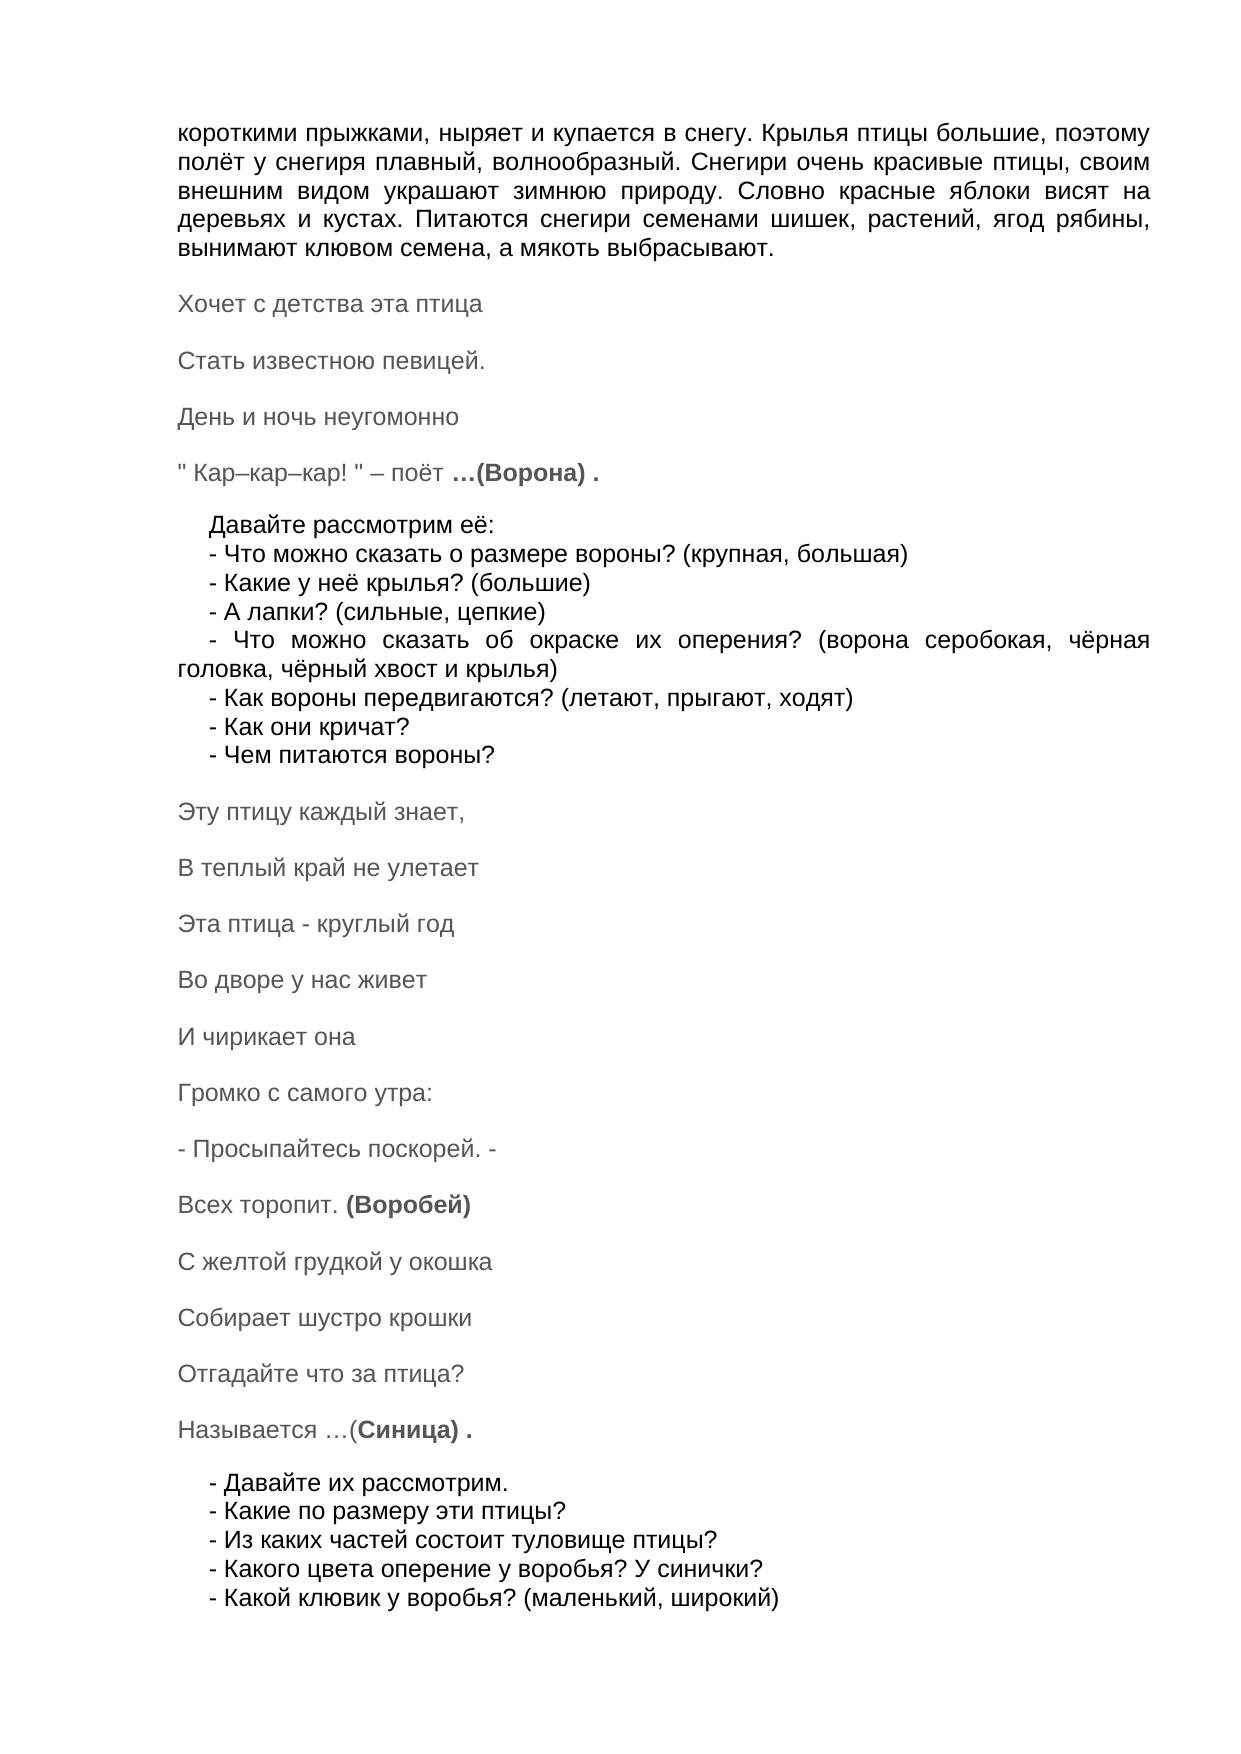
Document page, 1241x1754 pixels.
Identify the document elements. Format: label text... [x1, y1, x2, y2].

text Эту птицу каждый знает, [177, 792, 1152, 825]
text - Давайте их рассмотрим. [177, 1467, 1152, 1496]
text С желтой грудкой у окошка [177, 1242, 1152, 1275]
text И чирикает она [177, 1017, 1152, 1050]
text - Как вороны передвигаются? (летают, прыгают, ходят) [177, 683, 1152, 712]
text Всех торопит. (Воробей) [177, 1186, 1152, 1219]
text Эта птица - круглый год [177, 905, 1152, 938]
text Отгадайте что за птица? [177, 1355, 1152, 1388]
text Давайте рассмотрим её: [177, 510, 1152, 539]
text Называется …(Синица) . [177, 1411, 1152, 1444]
text Собирает шустро крошки [177, 1299, 1152, 1332]
text - Какого цвета оперение у воробья? У синички? [177, 1554, 1152, 1582]
text День и ночь неугомонно [177, 398, 1152, 431]
text - Как они кричат? [177, 712, 1152, 740]
text Громко с самого утра: [177, 1074, 1152, 1107]
text - Чем питаются вороны? [177, 740, 1152, 769]
text - Из каких частей состоит туловище птицы? [177, 1525, 1152, 1554]
text - Просыпайтесь поскорей. - [177, 1130, 1152, 1163]
text Хочет с детства эта птица [177, 285, 1152, 318]
text - Какие по размеру эти птицы? [177, 1496, 1152, 1525]
text - А лапки? (сильные, цепкие) [177, 597, 1152, 625]
text Во дворе у нас живет [177, 961, 1152, 994]
text " Кар–кар–кар! " – поёт …(Ворона) . [177, 454, 1152, 487]
text - Что можно сказать об окраске их оперения? (ворона серобокая, чёрная головка, чёрный хвост и крылья) [177, 625, 1152, 683]
text Стать известною певицей. [177, 342, 1152, 374]
text В теплый край не улетает [177, 849, 1152, 882]
text - Какие у неё крылья? (большие) [177, 568, 1152, 597]
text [177, 118, 1152, 262]
text - Какой клювик у воробья? (маленький, широкий) [177, 1582, 1152, 1611]
text - Что можно сказать о размере вороны? (крупная, большая) [177, 539, 1152, 568]
